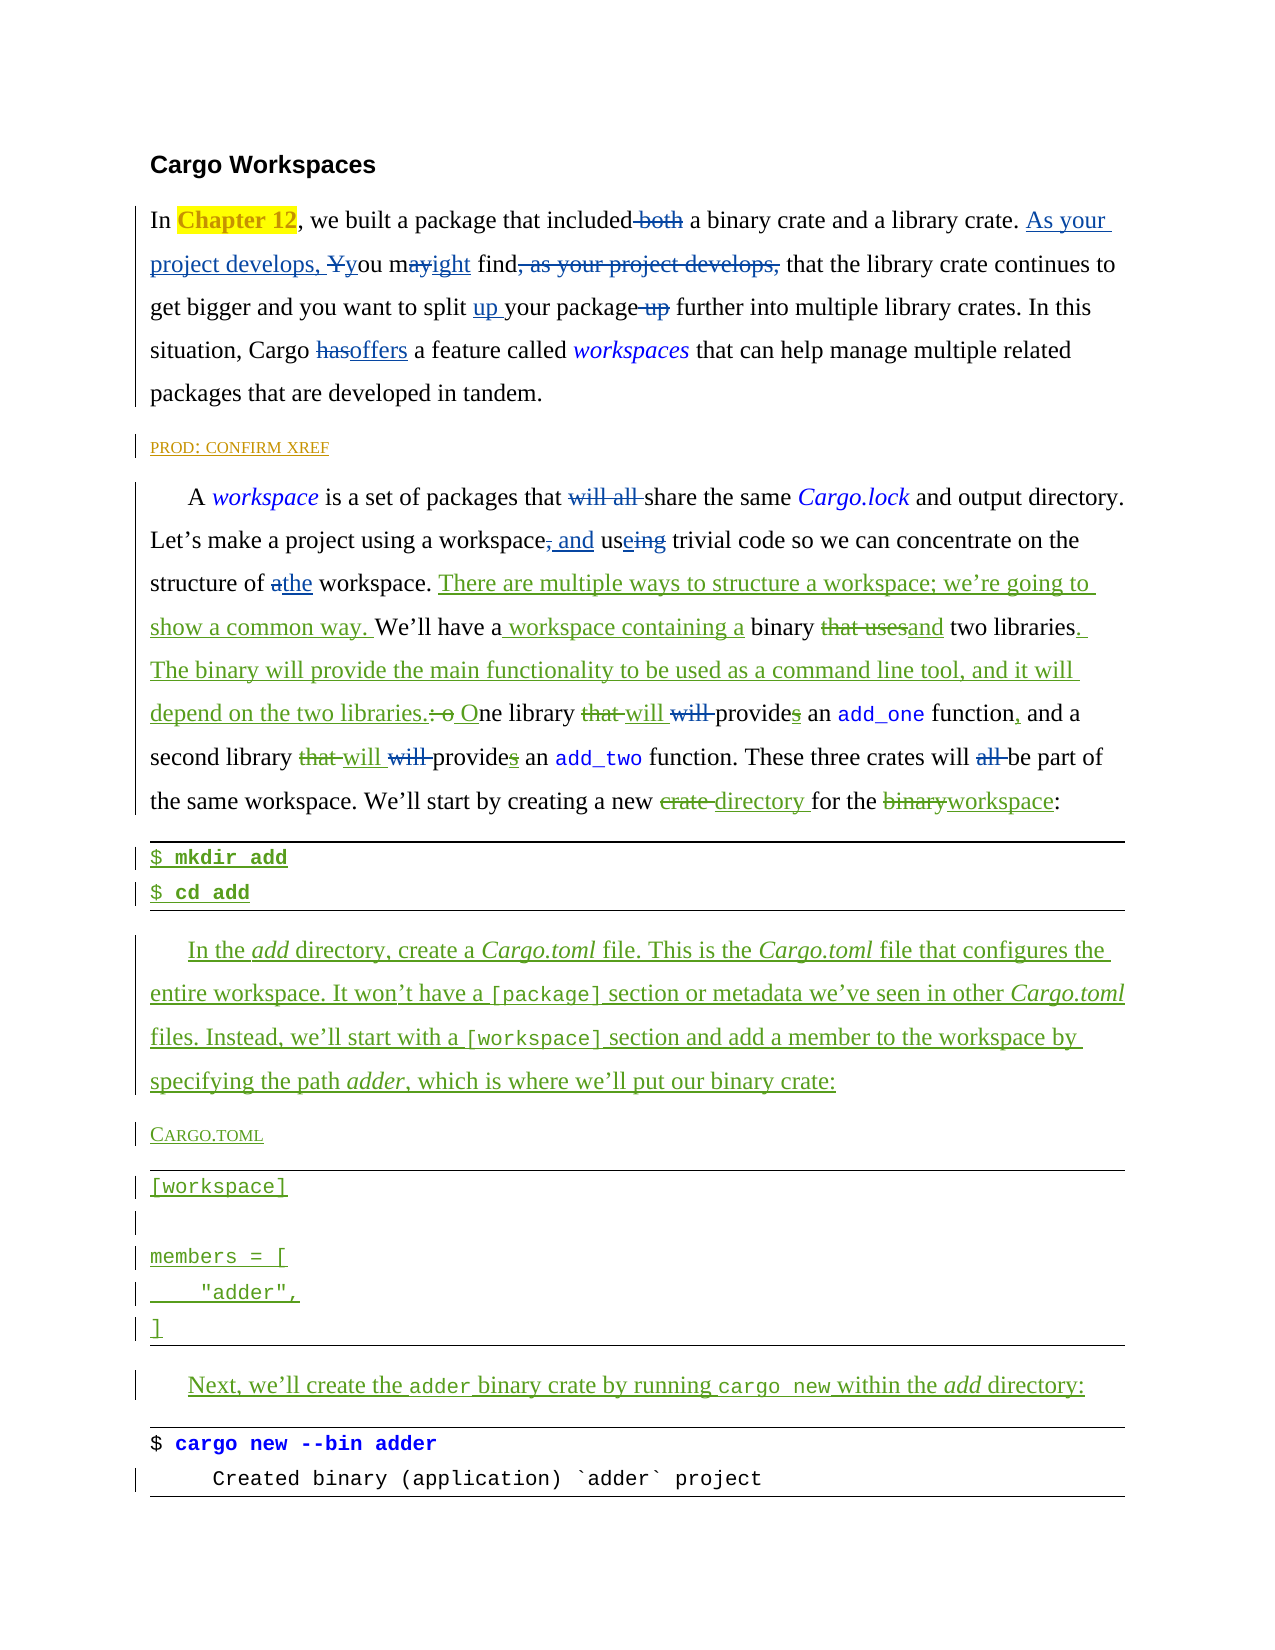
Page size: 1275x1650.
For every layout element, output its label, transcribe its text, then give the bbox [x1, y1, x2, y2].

text In Chapter 12, we built a package that included a binary crate and a library crate. ou m find that the library crate continues to get bigger and you want to split your package further into multiple library crates. In this situation, Cargo a feature called workspaces that can help manage multiple related packages that are developed in tandem. [150, 206, 1125, 407]
text $ cargo new --bin adder [150, 1428, 1125, 1456]
text A workspace is a set of packages that share the same Cargo.lock and output directory. Let’s make a project using a workspace us trivial code so we can concentrate on the structure of workspace. We’ll have a binary two librariesne library provide an add_one function and a second library provide an add_two function. These three crates will be part of the same workspace. We’ll start by creating a new for the : [150, 482, 1125, 814]
text Created binary (application) `adder` project [150, 1468, 1125, 1496]
text Cargo Workspaces [150, 150, 1125, 179]
